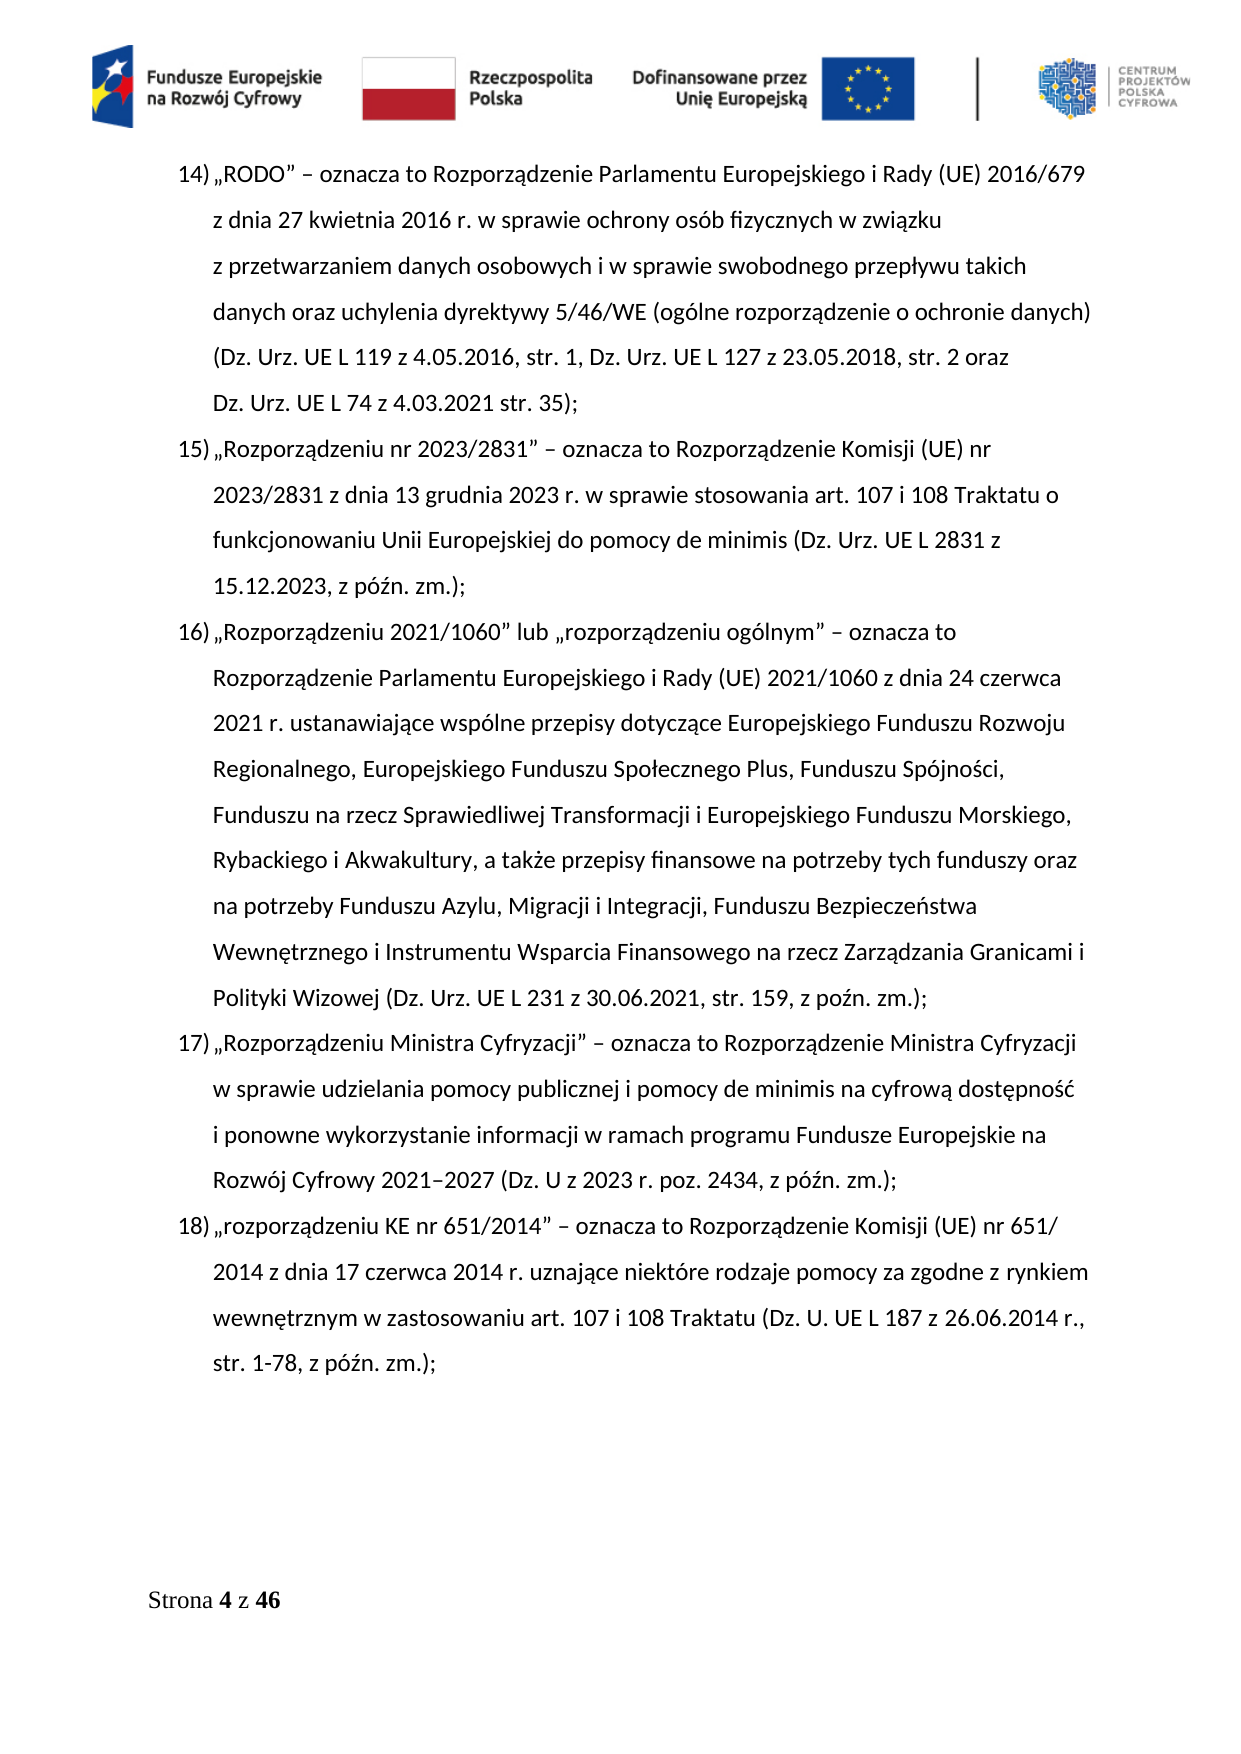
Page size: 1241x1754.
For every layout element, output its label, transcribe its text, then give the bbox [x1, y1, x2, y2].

picture [92, 45, 1191, 128]
list „Rozporządzeniu nr 2023/2831” – oznacza to Rozporządzenie Komisji (UE) nr 2023/2831 z dnia 13 grudnia 2023 r. w sprawie stosowania art. 107 i 108 Traktatu o funkcjonowaniu Unii Europejskiej do pomocy de minimis (Dz. Urz. UE L 2831 z 15.12.2023, z późn. zm.); [177, 433, 1093, 601]
list „Rozporządzeniu 2021/1060” lub „rozporządzeniu ogólnym” – oznacza to Rozporządzenie Parlamentu Europejskiego i Rady (UE) 2021/1060 z dnia 24 czerwca 2021 r. ustanawiające wspólne przepisy dotyczące Europejskiego Funduszu Rozwoju Regionalnego, Europejskiego Funduszu Społecznego Plus, Funduszu Spójności, Funduszu na rzecz Sprawiedliwej Transformacji i Europejskiego Funduszu Morskiego, Rybackiego i Akwakultury, a także przepisy finansowe na potrzeby tych funduszy oraz na potrzeby Funduszu Azylu, Migracji i Integracji, Funduszu Bezpieczeństwa Wewnętrznego i Instrumentu Wsparcia Finansowego na rzecz Zarządzania Granicami i Polityki Wizowej (Dz. Urz. UE L 231 z 30.06.2021, str. 159, z poźn. zm.); [177, 616, 1093, 1012]
list „Rozporządzeniu Ministra Cyfryzacji” – oznacza to Rozporządzenie Ministra Cyfryzacji w sprawie udzielania pomocy publicznej i pomocy de minimis na cyfrową dostępność i ponowne wykorzystanie informacji w ramach programu Fundusze Europejskie na Rozwój Cyfrowy 2021‒2027 (Dz. U z 2023 r. poz. 2434, z późn. zm.); [177, 1027, 1093, 1195]
list „RODO” – oznacza to Rozporządzenie Parlamentu Europejskiego i Rady (UE) 2016/679 z dnia 27 kwietnia 2016 r. w sprawie ochrony osób fizycznych w związku z przetwarzaniem danych osobowych i w sprawie swobodnego przepływu takich danych oraz uchylenia dyrektywy 5/46/WE (ogólne rozporządzenie o ochronie danych) (Dz. Urz. UE L 119 z 4.05.2016, str. 1, Dz. Urz. UE L 127 z 23.05.2018, str. 2 oraz Dz. Urz. UE L 74 z 4.03.2021 str. 35); [177, 159, 1093, 418]
list „rozporządzeniu KE nr 651/2014” – oznacza to Rozporządzenie Komisji (UE) nr 651/ 2014 z dnia 17 czerwca 2014 r. uznające niektóre rodzaje pomocy za zgodne z rynkiem wewnętrznym w zastosowaniu art. 107 i 108 Traktatu (Dz. U. UE L 187 z 26.06.2014 r., str. 1-78, z późn. zm.); [177, 1210, 1093, 1378]
